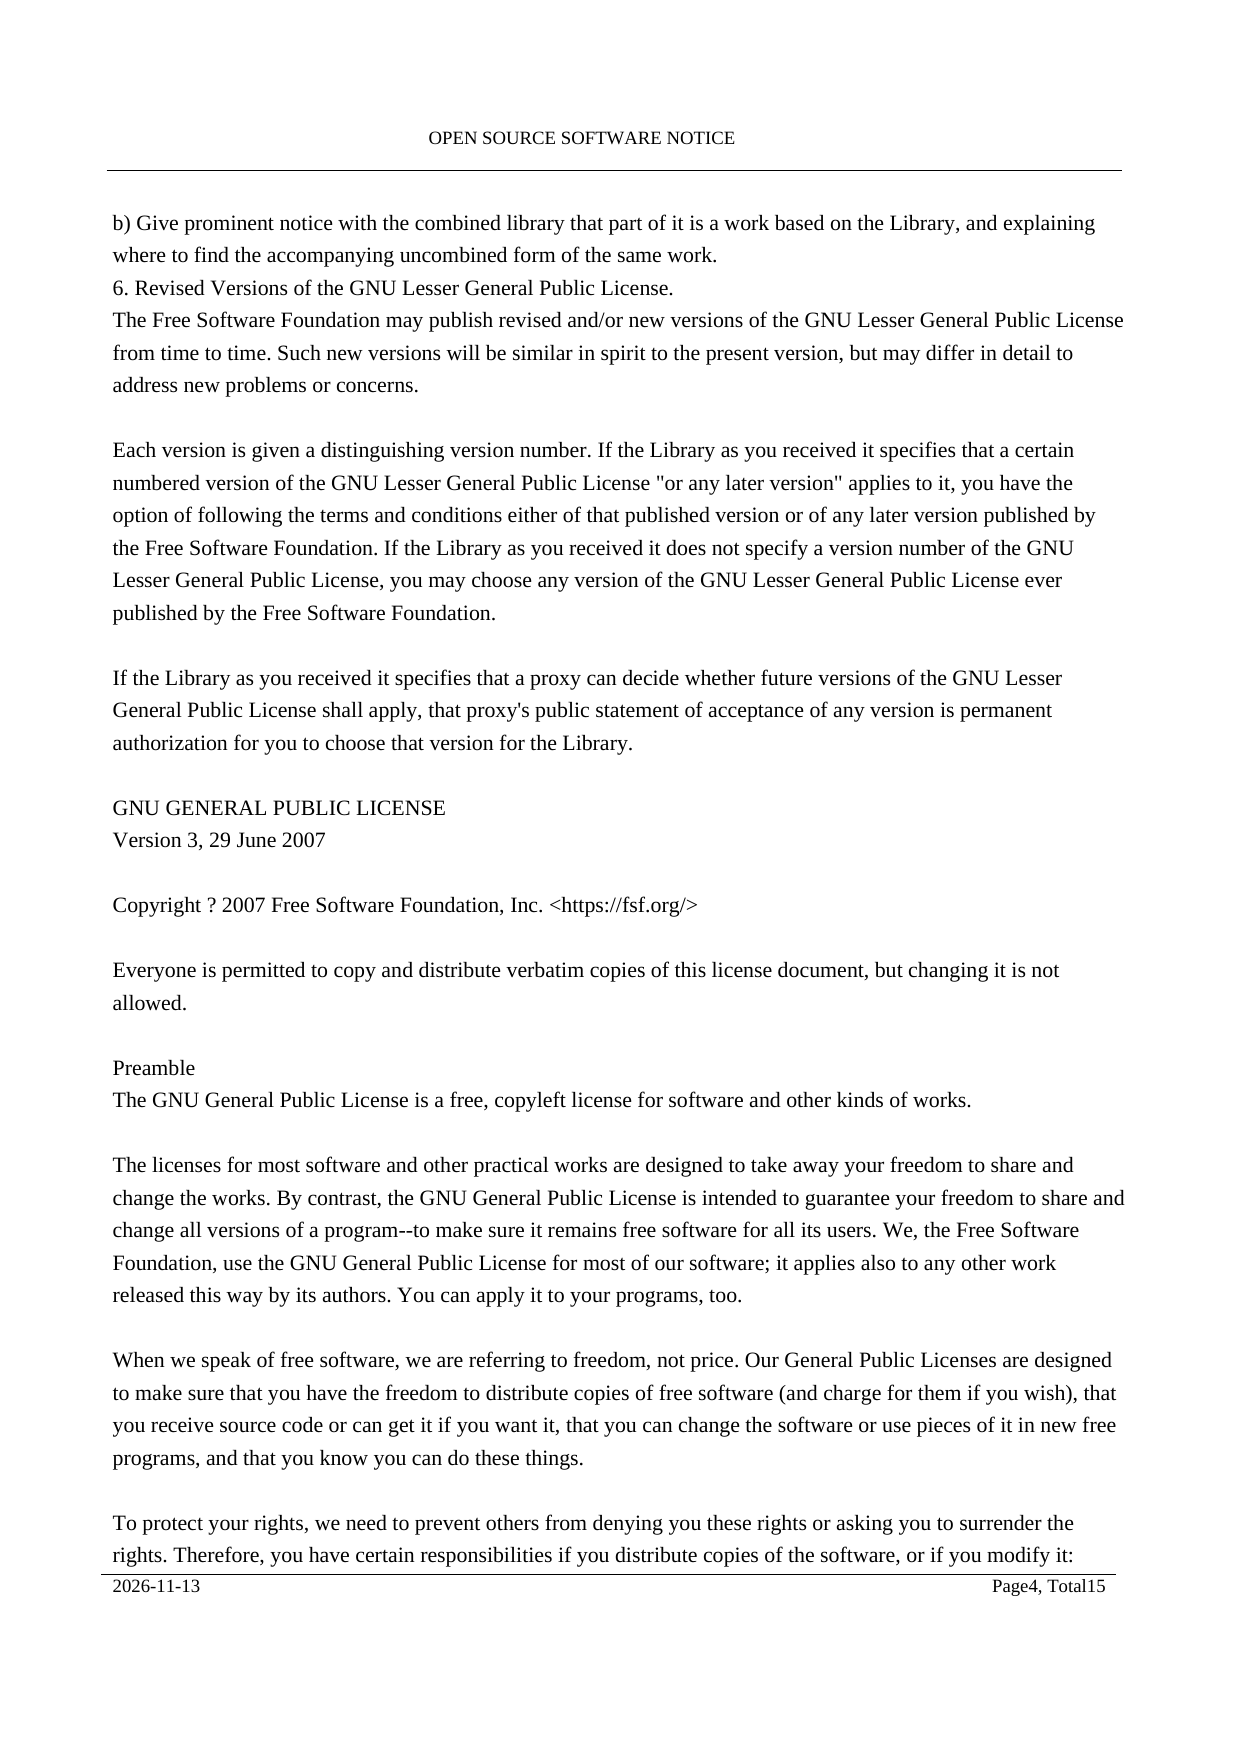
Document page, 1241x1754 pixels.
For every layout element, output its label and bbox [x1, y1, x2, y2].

text [112, 206, 1128, 1571]
